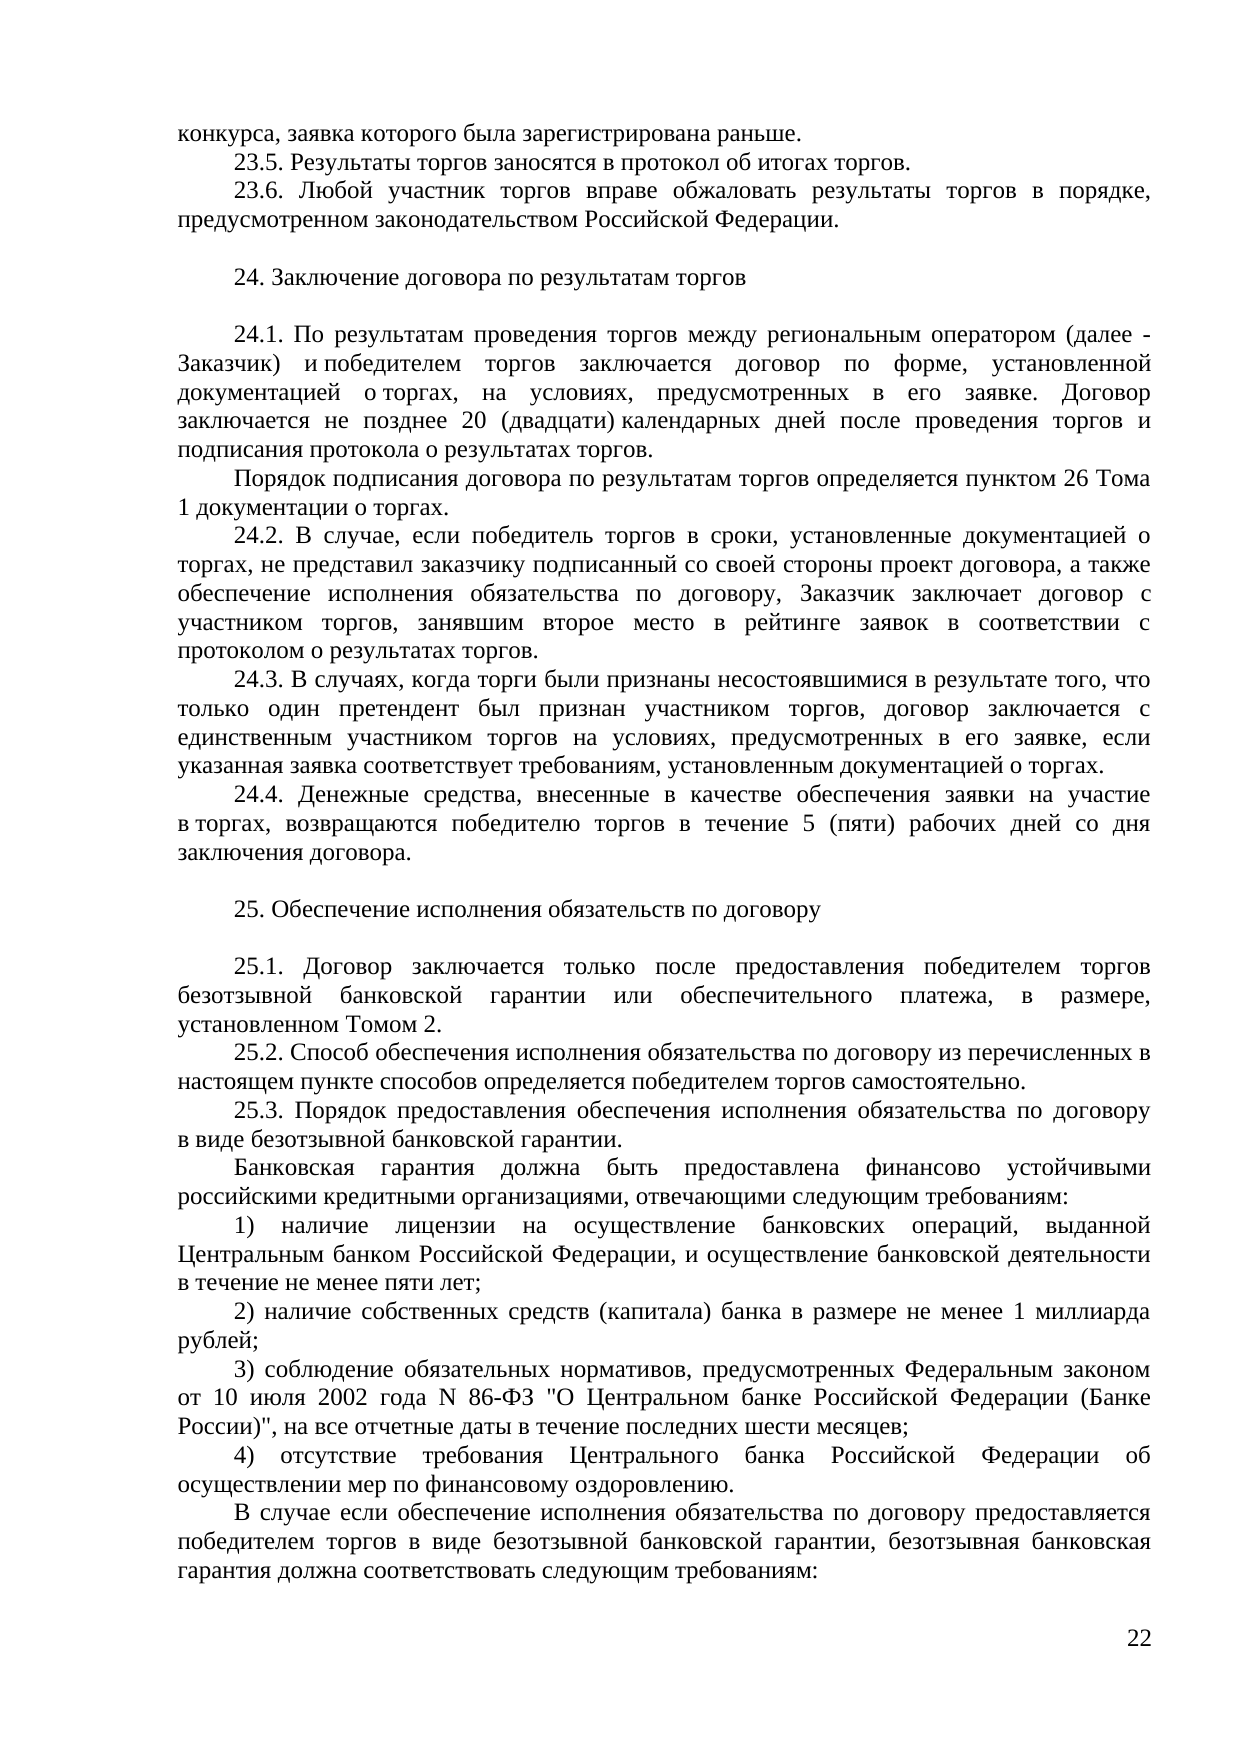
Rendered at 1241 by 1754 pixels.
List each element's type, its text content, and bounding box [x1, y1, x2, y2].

text Порядок подписания договора по результатам торгов определяется пунктом 26 Тома 1 документации о торгах. [177, 463, 1152, 521]
text 25. Обеспечение исполнения обязательств по договору [177, 894, 1152, 923]
text 24.3. В случаях, когда торги были признаны несостоявшимися в результате того, что только один претендент был признан участником торгов, договор заключается с единственным участником торгов на условиях, предусмотренных в его заявке, если указанная заявка соответствует требованиям, установленным документацией о торгах. [177, 664, 1152, 779]
text 3) соблюдение обязательных нормативов, предусмотренных Федеральным законом от 10 июля 2002 года N 86-ФЗ "О Центральном банке Российской Федерации (Банке России)", на все отчетные даты в течение последних шести месяцев; [177, 1354, 1152, 1440]
text В случае если обеспечение исполнения обязательства по договору предоставляется победителем торгов в виде безотзывной банковской гарантии, безотзывная банковская гарантия должна соответствовать следующим требованиям: [177, 1497, 1152, 1584]
text 25.2. Способ обеспечения исполнения обязательства по договору из перечисленных в настоящем пункте способов определяется победителем торгов самостоятельно. [177, 1037, 1152, 1095]
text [177, 118, 1152, 147]
text 24.4. Денежные средства, внесенные в качестве обеспечения заявки на участие в торгах, возвращаются победителю торгов в течение 5 (пяти) рабочих дней со дня заключения договора. [177, 779, 1152, 866]
text 1) наличие лицензии на осуществление банковских операций, выданной Центральным банком Российской Федерации, и осуществление банковской деятельности в течение не менее пяти лет; [177, 1210, 1152, 1296]
text 25.1. Договор заключается только после предоставления победителем торгов безотзывной банковской гарантии или обеспечительного платежа, в размере, установленном Томом 2. [177, 951, 1152, 1037]
text 23.6. Любой участник торгов вправе обжаловать результаты торгов в порядке, предусмотренном законодательством Российской Федерации. [177, 176, 1152, 233]
text 24. Заключение договора по результатам торгов [177, 262, 1152, 291]
text 23.5. Результаты торгов заносятся в протокол об итогах торгов. [177, 147, 1152, 176]
text 25.3. Порядок предоставления обеспечения исполнения обязательства по договору в виде безотзывной банковской гарантии. [177, 1095, 1152, 1152]
text 24.2. В случае, если победитель торгов в сроки, установленные документацией о торгах, не представил заказчику подписанный со своей стороны проект договора, а также обеспечение исполнения обязательства по договору, Заказчик заключает договор с участником торгов, занявшим второе место в рейтинге заявок в соответствии с протоколом о результатах торгов. [177, 521, 1152, 664]
text Банковская гарантия должна быть предоставлена финансово устойчивыми российскими кредитными организациями, отвечающими следующим требованиям: [177, 1152, 1152, 1210]
text 4) отсутствие требования Центрального банка Российской Федерации об осуществлении мер по финансовому оздоровлению. [177, 1440, 1152, 1497]
text 24.1. По результатам проведения торгов между региональным оператором (далее - Заказчик) и победителем торгов заключается договор по форме, установленной документацией о торгах, на условиях, предусмотренных в его заявке. Договор заключается не позднее 20 (двадцати) календарных дней после проведения торгов и подписания протокола о результатах торгов. [177, 319, 1152, 463]
text 2) наличие собственных средств (капитала) банка в размере не менее 1 миллиарда рублей; [177, 1296, 1152, 1354]
